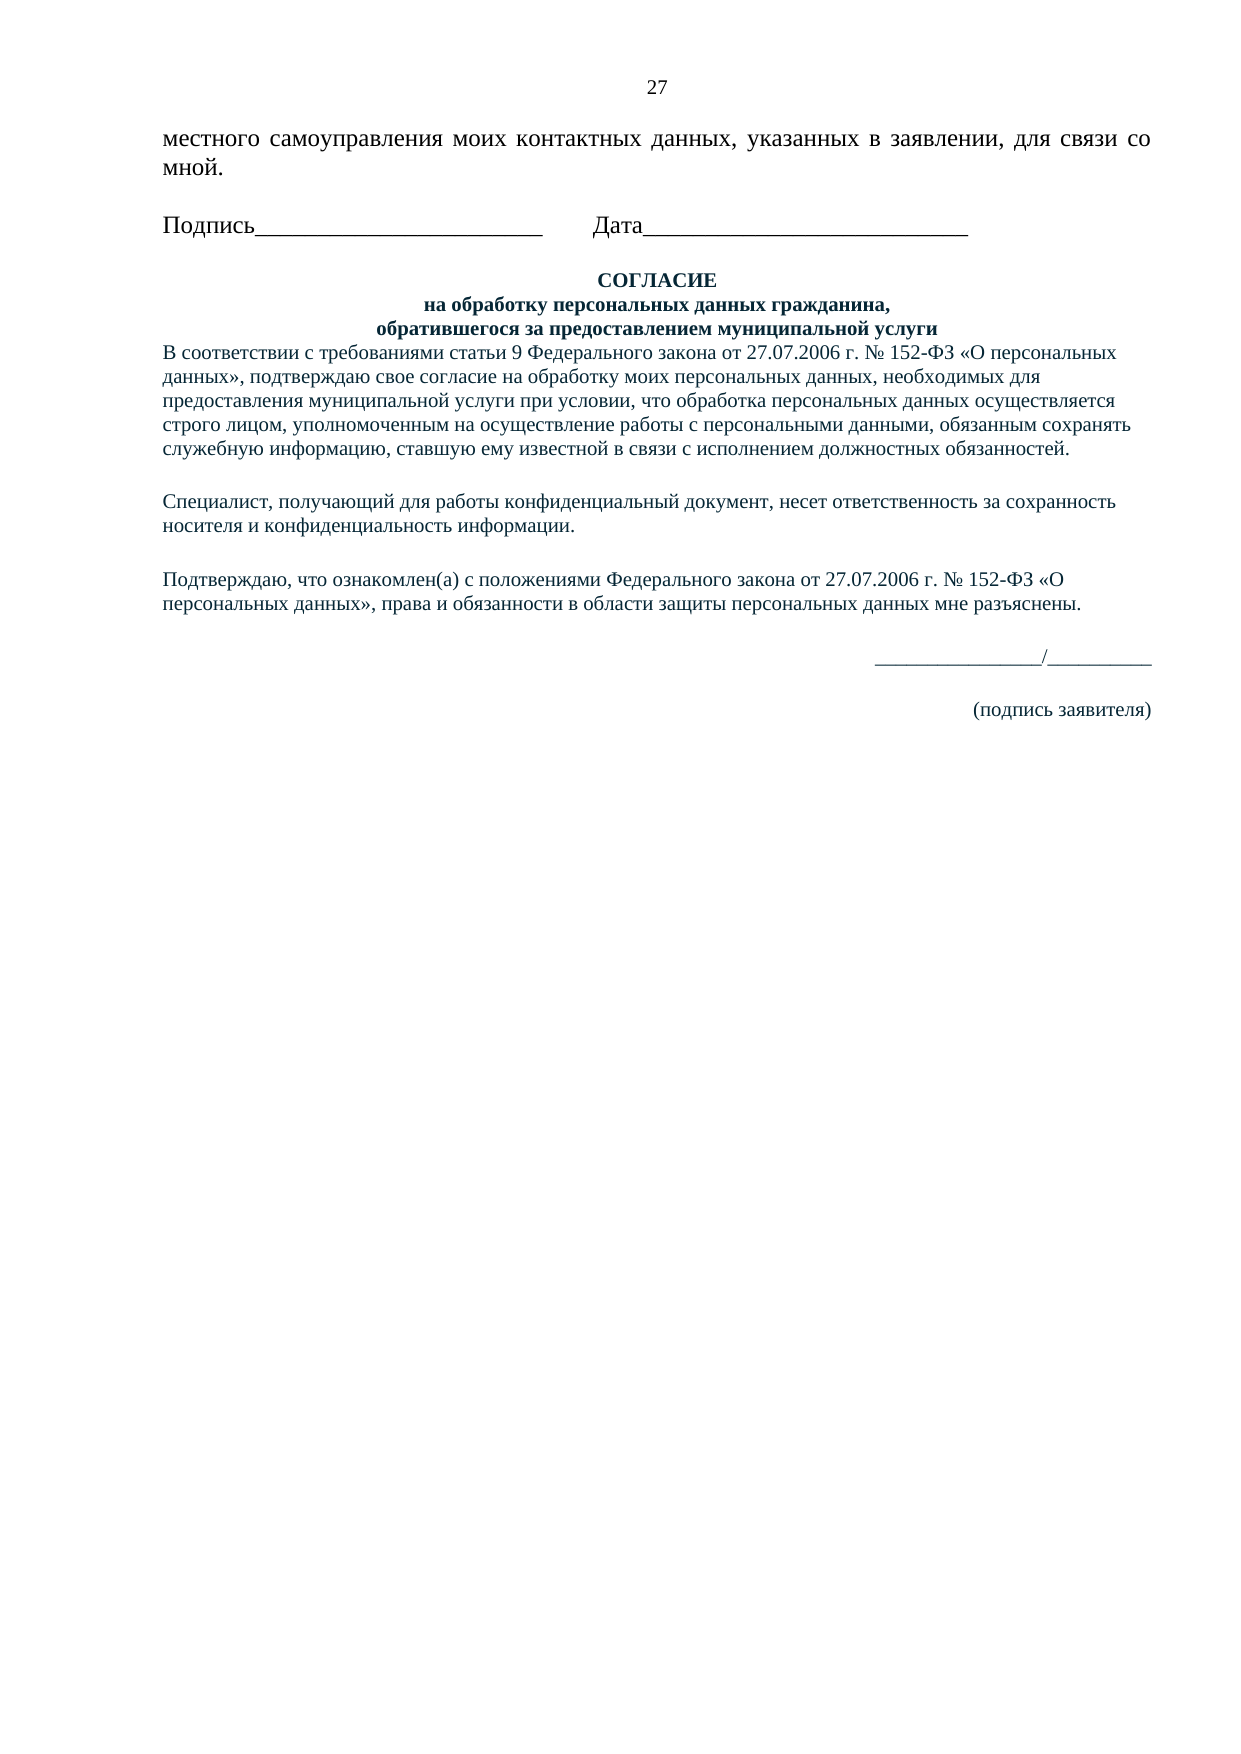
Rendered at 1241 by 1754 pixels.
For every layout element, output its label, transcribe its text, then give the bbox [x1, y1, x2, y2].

text В соответствии с требованиями статьи 9 Федерального закона от 27.07.2006 г. № 152-ФЗ «О персональных данных», подтверждаю свое согласие на обработку моих персональных данных, необходимых для предоставления муниципальной услуги при условии, что обработка персональных данных осуществляется строго лицом, уполномоченным на осуществление работы с персональными данными, обязанным сохранять служебную информацию, ставшую ему известной в связи с исполнением должностных обязанностей. [162, 340, 1152, 460]
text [162, 123, 1152, 181]
text (подпись заявителя) [162, 697, 1152, 721]
text Подтверждаю, что ознакомлен(а) с положениями Федерального закона от 27.07.2006 г. № 152-ФЗ «О персональных данных», права и обязанности в области защиты персональных данных мне разъяснены. [162, 567, 1152, 615]
text на обработку персональных данных гражданина, [162, 292, 1152, 316]
text ________________/__________ [162, 644, 1152, 668]
text обратившегося за предоставлением муниципальной услуги [162, 316, 1152, 340]
text Специалист, получающий для работы конфиденциальный документ, несет ответственность за сохранность носителя и конфиденциальность информации. [162, 489, 1152, 537]
text СОГЛАСИЕ [162, 268, 1152, 292]
text Подпись_______________________ Дата__________________________ [162, 210, 1152, 238]
